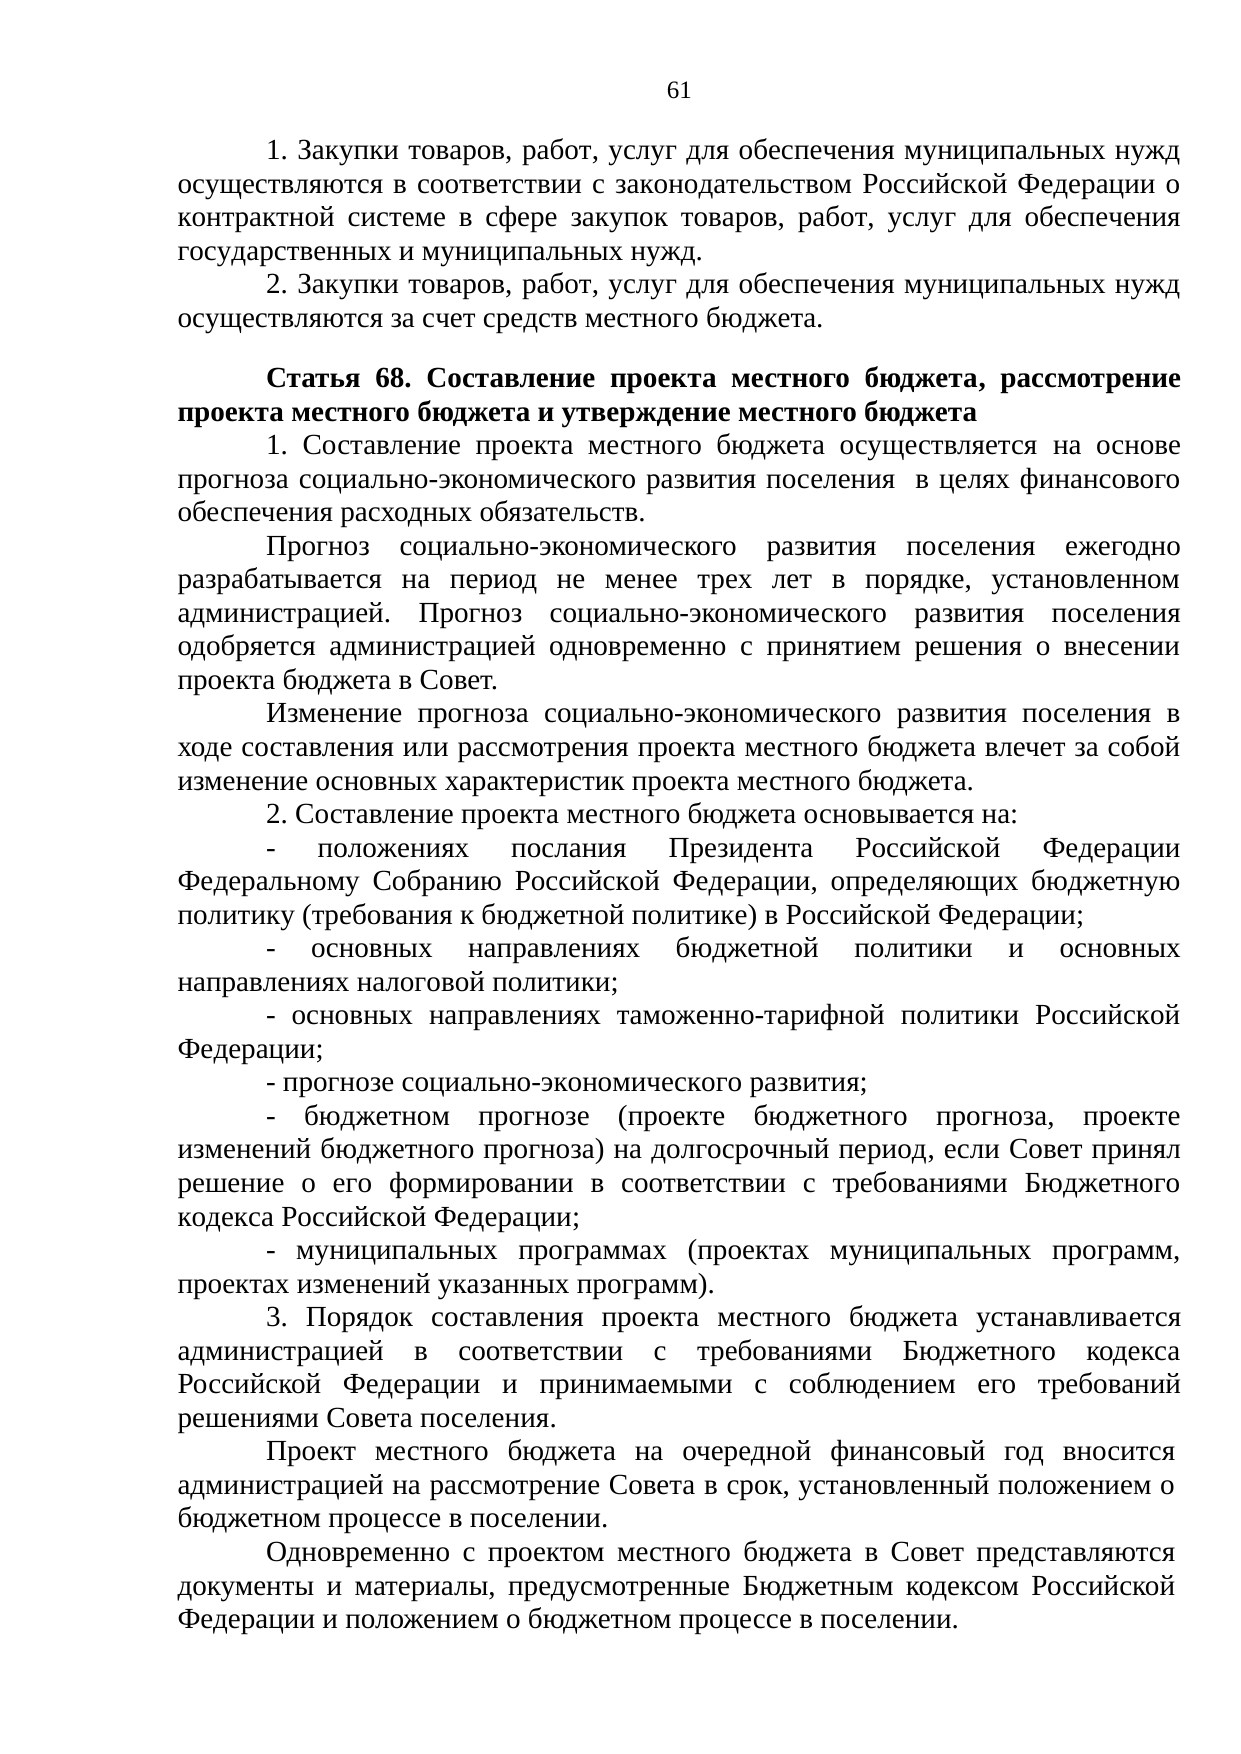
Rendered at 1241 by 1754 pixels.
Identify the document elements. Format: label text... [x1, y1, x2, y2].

text Проект местного бюджета на очередной финансовый год вносится администрацией на рассмотрение Совета в срок, установленный положением о бюджетном процессе в поселении. [177, 1433, 1176, 1534]
text - основных направлениях бюджетной политики и основных направлениях налоговой политики; [177, 930, 1181, 997]
text - основных направлениях таможенно-тарифной политики Российской Федерации; [177, 997, 1181, 1064]
text 2. Составление проекта местного бюджета основывается на: [177, 796, 1181, 830]
text Одновременно с проектом местного бюджета в Совет представляются документы и материалы, предусмотренные Бюджетным кодексом Российской Федерации и положением о бюджетном процессе в поселении. [177, 1534, 1176, 1635]
text Прогноз социально-экономического развития поселения ежегодно разрабатывается на период не менее трех лет в порядке, установленном администрацией. Прогноз социально-экономического развития поселения одобряется администрацией одновременно с принятием решения о внесении проекта бюджета в Совет. [177, 528, 1181, 696]
text 1. Закупки товаров, работ, услуг для обеспечения муниципальных нужд осуществляются в соответствии с законодательством Российской Федерации о контрактной системе в сфере закупок товаров, работ, услуг для обеспечения государственных и муниципальных нужд. [177, 132, 1181, 267]
text 2. Закупки товаров, работ, услуг для обеспечения муниципальных нужд осуществляются за счет средств местного бюджета. [177, 267, 1181, 334]
text Статья 68. Составление проекта местного бюджета, рассмотрение проекта местного бюджета и утверждение местного бюджета [177, 360, 1181, 427]
text - бюджетном прогнозе (проекте бюджетного прогноза, проекте изменений бюджетного прогноза) на долгосрочный период, если Совет принял решение о его формировании в соответствии с требованиями Бюджетного кодекса Российской Федерации; [177, 1098, 1181, 1232]
text 1. Составление проекта местного бюджета осуществляется на основе прогноза социально-экономического развития поселения в целях финансового обеспечения расходных обязательств. [177, 427, 1181, 528]
text 3. Порядок составления проекта местного бюджета устанавливается администрацией в соответствии с требованиями Бюджетного кодекса Российской Федерации и принимаемыми с соблюдением его требований решениями Совета поселения. [177, 1299, 1181, 1433]
text Изменение прогноза социально-экономического развития поселения в ходе составления или рассмотрения проекта местного бюджета влечет за собой изменение основных характеристик проекта местного бюджета. [177, 696, 1181, 796]
text - муниципальных программах (проектах муниципальных программ, проектах изменений указанных программ). [177, 1232, 1181, 1299]
text - положениях послания Президента Российской Федерации Федеральному Собранию Российской Федерации, определяющих бюджетную политику (требования к бюджетной политике) в Российской Федерации; [177, 830, 1181, 930]
text - прогнозе социально-экономического развития; [177, 1064, 1181, 1098]
